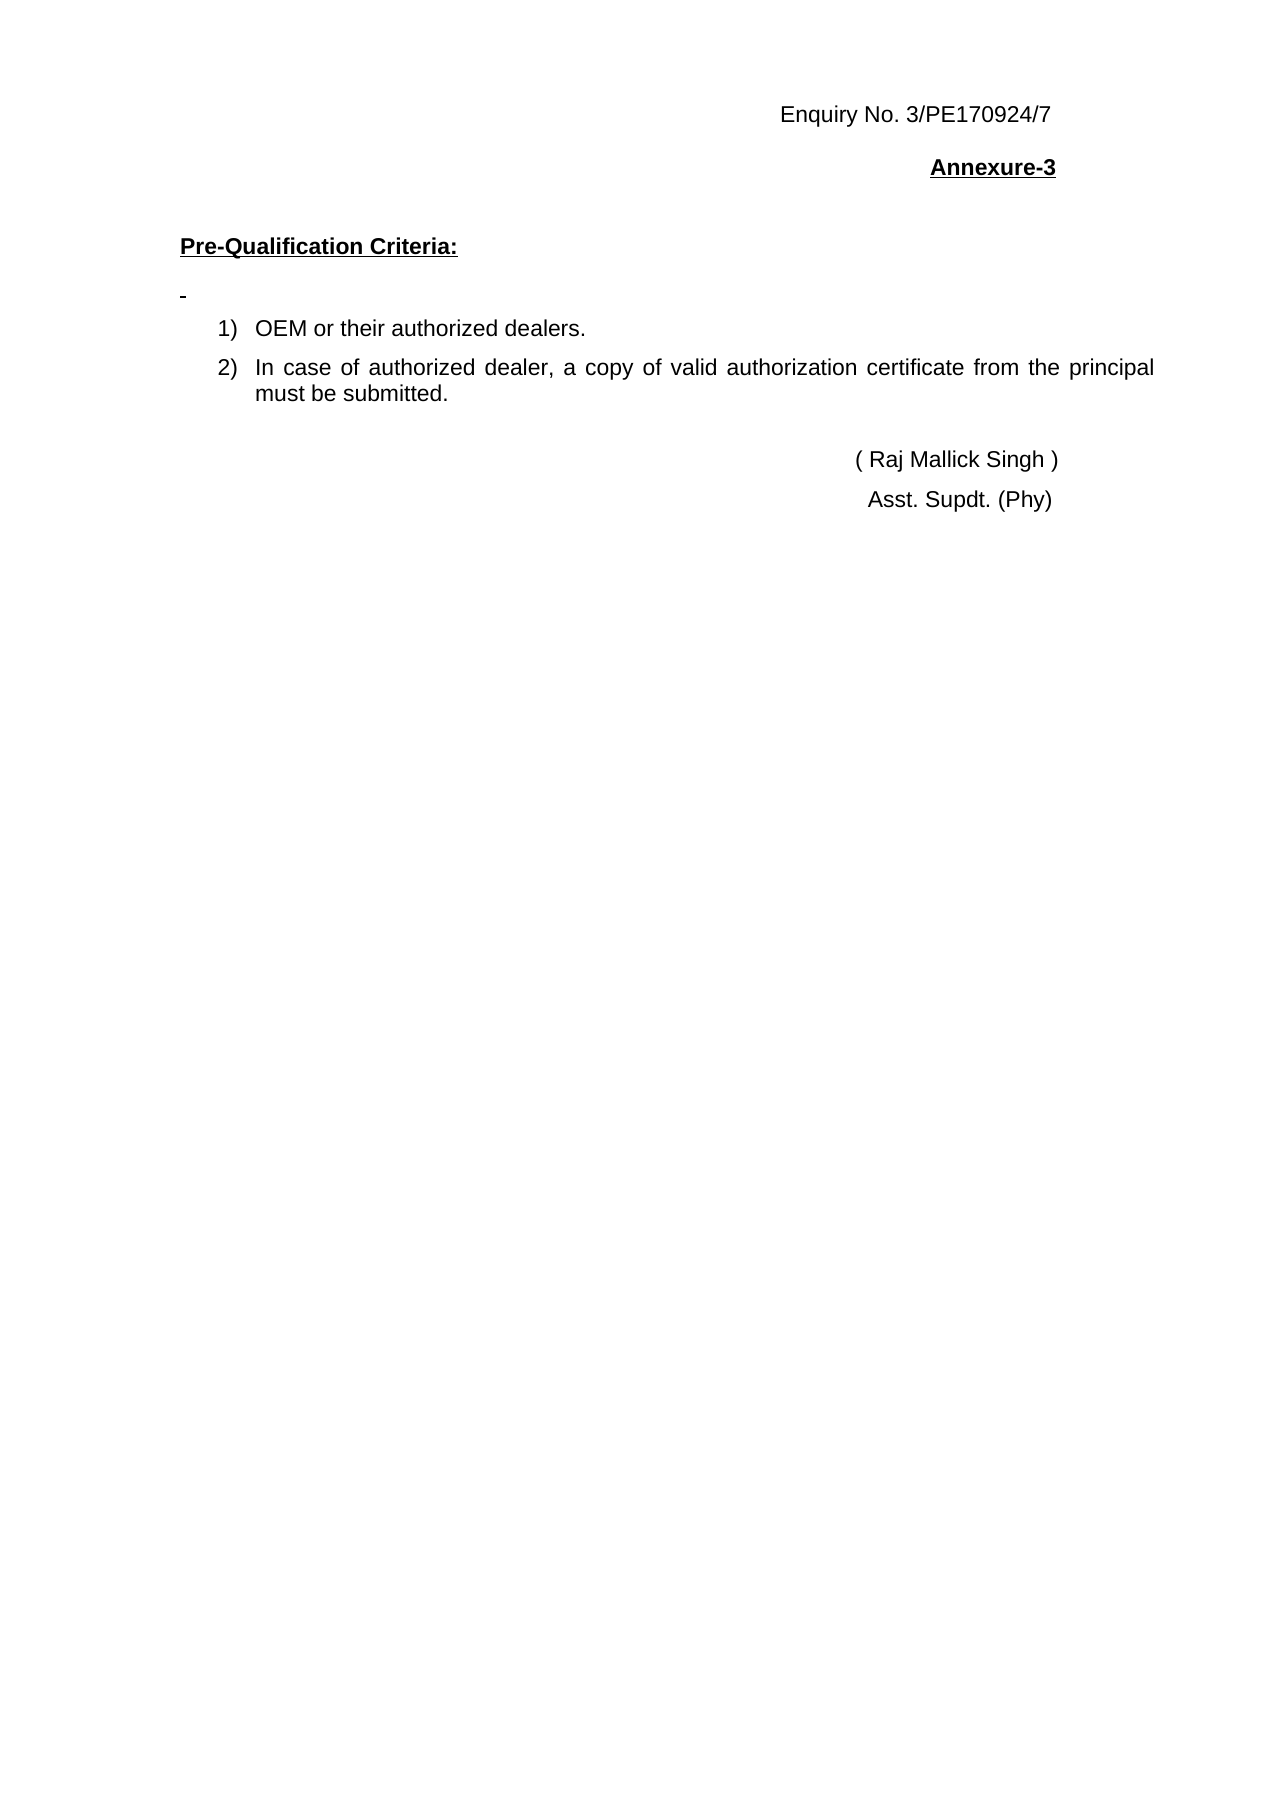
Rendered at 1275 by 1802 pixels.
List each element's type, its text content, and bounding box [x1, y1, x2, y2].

list OEM or their authorized dealers. [217, 314, 1155, 341]
text Asst. Supdt. (Phy) [180, 486, 1155, 512]
text ( Raj Mallick Singh ) [180, 446, 1155, 473]
list In case of authorized dealer, a copy of valid authorization certificate from the principal must be submitted. [217, 354, 1155, 407]
text Annexure-3 [855, 154, 1155, 180]
text Enquiry No. 3/PE170924/7 [180, 101, 1155, 128]
text Pre-Qualification Criteria: [180, 233, 1155, 259]
